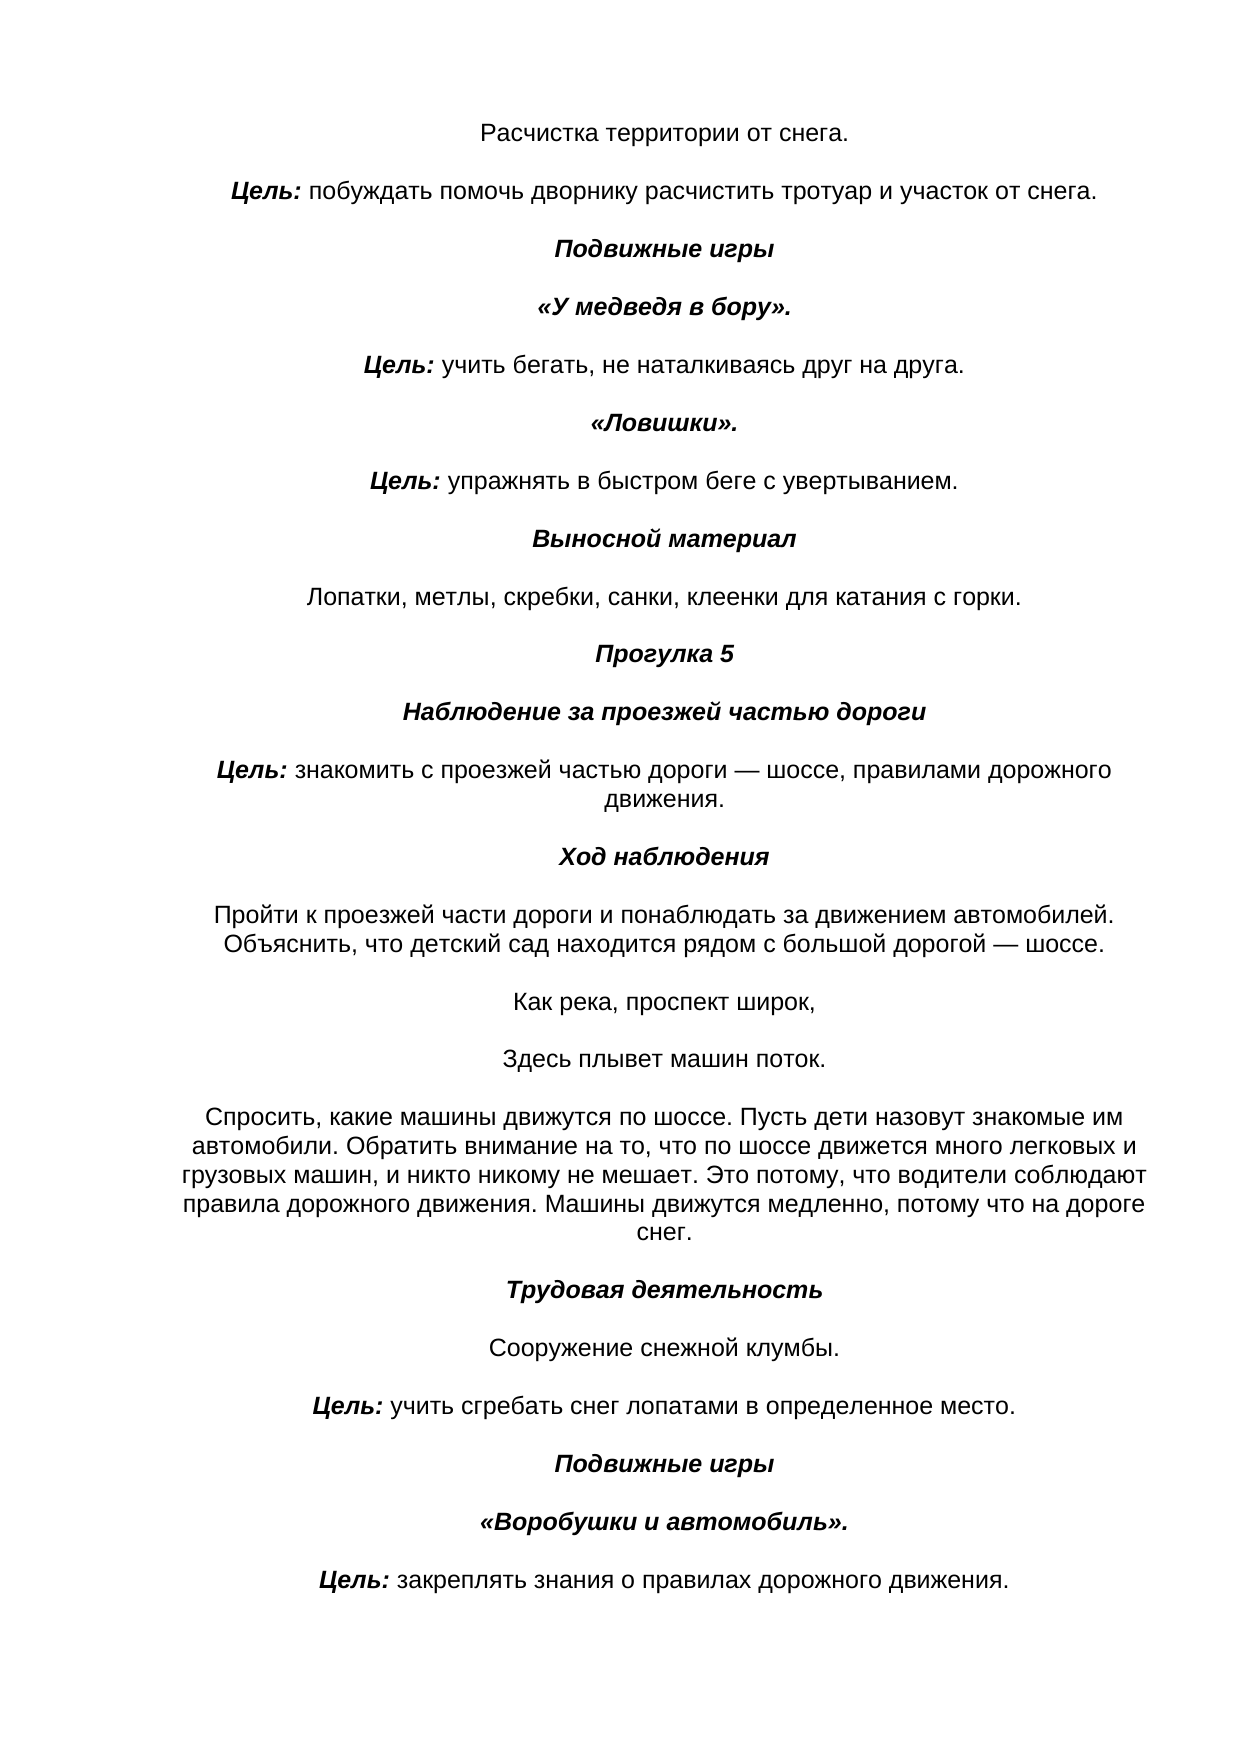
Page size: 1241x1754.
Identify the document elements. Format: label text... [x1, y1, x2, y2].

text Трудовая деятельность [177, 1275, 1152, 1304]
text Цель: закреплять знания о правилах дорожного движения. [177, 1565, 1152, 1593]
text «У медведя в бору». [177, 292, 1152, 321]
text Подвижные игры [177, 234, 1152, 263]
text Спросить, какие машины движутся по шоссе. Пусть дети назовут знакомые им автомобили. Обратить внимание на то, что по шоссе движется много легковых и грузовых машин, и никто никому не мешает. Это потому, что водители соблюдают правила дорожного движения. Машины движутся медленно, потому что на дороге снег. [177, 1102, 1152, 1246]
text Ход наблюдения [177, 842, 1152, 871]
text Расчистка территории от снега. [177, 118, 1152, 147]
text Здесь плывет машин поток. [177, 1044, 1152, 1073]
text Выносной материал [177, 523, 1152, 552]
text «Воробушки и автомобиль». [177, 1507, 1152, 1536]
text Наблюдение за проезжей частью дороги [177, 697, 1152, 726]
text Цель: побуждать помочь дворнику расчистить тротуар и участок от снега. [177, 176, 1152, 205]
text Подвижные игры [177, 1449, 1152, 1478]
text «Ловишки». [177, 408, 1152, 436]
text Пройти к проезжей части дороги и понаблюдать за движением автомобилей. Объяснить, что детский сад находится рядом с большой дорогой — шоссе. [177, 900, 1152, 957]
text Цель: знакомить с проезжей частью дороги — шоссе, правилами дорожного движения. [177, 755, 1152, 813]
text Прогулка 5 [177, 639, 1152, 668]
text Как река, проспект широк, [177, 986, 1152, 1015]
text Цель: упражнять в быстром беге с увертыванием. [177, 466, 1152, 494]
text Цель: учить бегать, не наталкиваясь друг на друга. [177, 350, 1152, 378]
text Сооружение снежной клумбы. [177, 1333, 1152, 1362]
text Цель: учить сгребать снег лопатами в определенное место. [177, 1391, 1152, 1420]
text Лопатки, метлы, скребки, санки, клеенки для катания с горки. [177, 581, 1152, 610]
